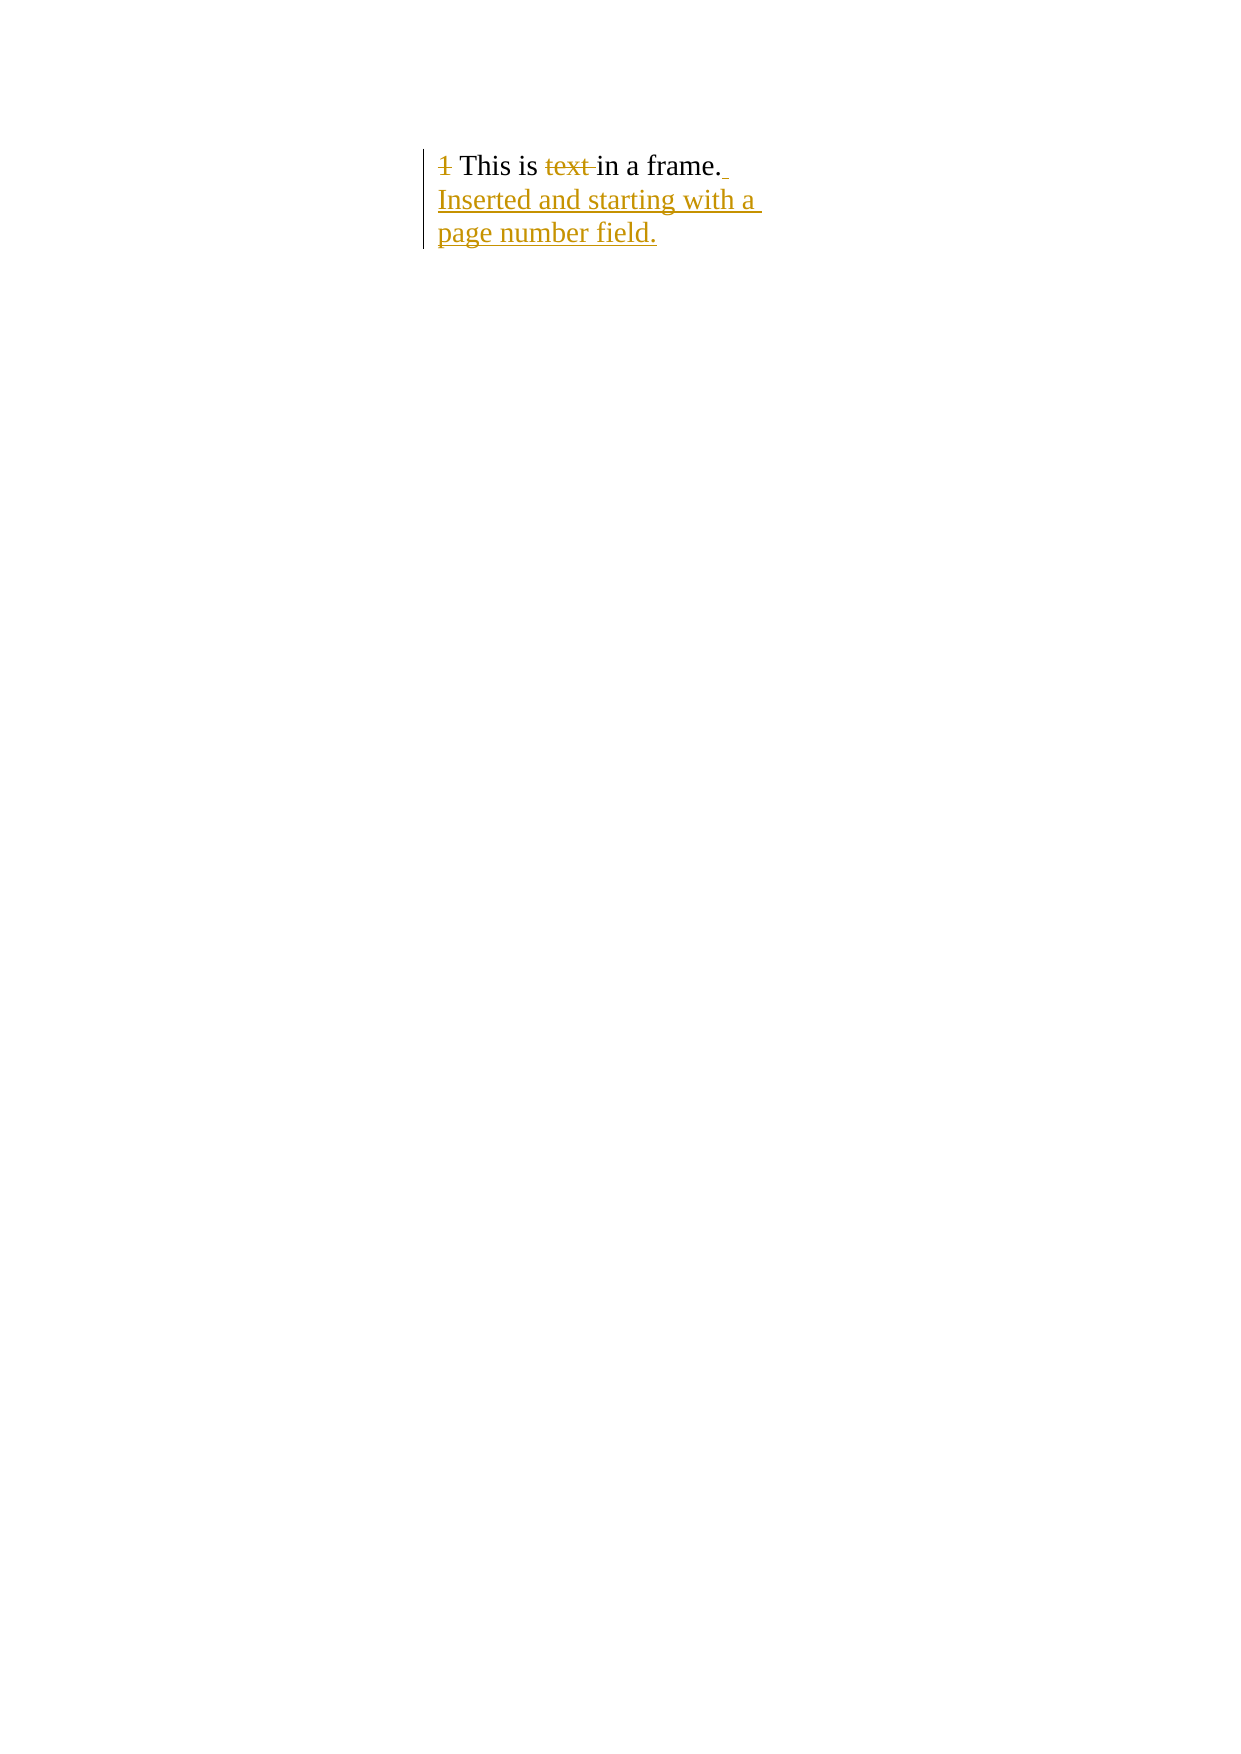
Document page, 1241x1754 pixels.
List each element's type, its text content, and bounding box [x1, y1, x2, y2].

text This is in a frame. [437, 148, 803, 249]
